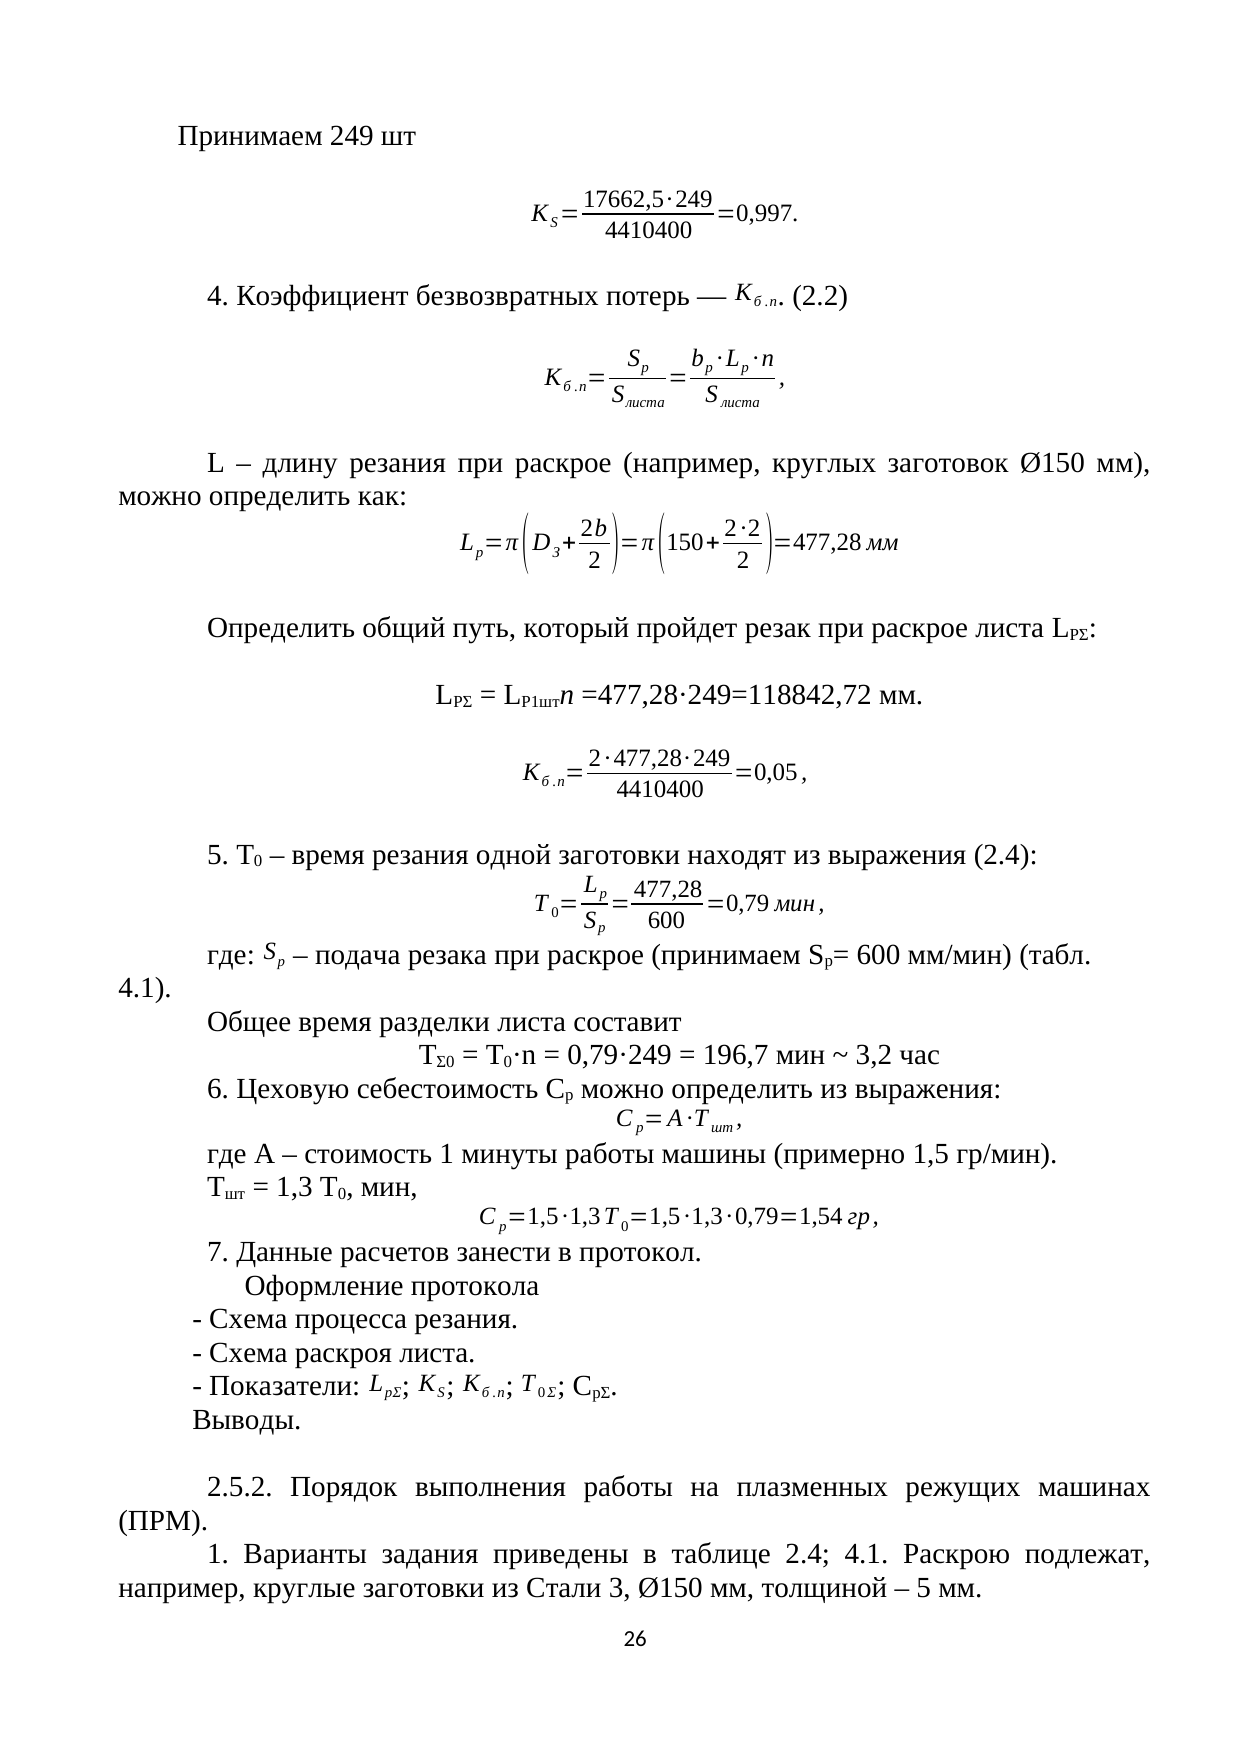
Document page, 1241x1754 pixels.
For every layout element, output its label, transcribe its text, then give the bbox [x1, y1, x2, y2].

text L – длину резания при раскрое (например, круглых заготовок Ø150 мм), можно определить как: [118, 445, 1152, 512]
list Оформление протокола [244, 1268, 1152, 1301]
text 6. Цеховую себестоимость Ср можно определить из выражения: [118, 1071, 1152, 1104]
text - Схема раскроя листа. [192, 1335, 1152, 1368]
text Выводы. [192, 1402, 1152, 1436]
text Тшт = 1,3 Т0, мин, [118, 1169, 1152, 1203]
text Принимаем 249 шт [118, 118, 1152, 152]
text 2.5.2. Порядок выполнения работы на плазменных режущих машинах (ПРМ). [118, 1469, 1152, 1536]
text ТƩ0 = Т0·n = 0,79·249 = 196,7 мин ~ 3,2 час [118, 1037, 1152, 1071]
text - Схема процесса резания. [192, 1301, 1152, 1335]
list LРΣ = LР1штn =477,28·249=118842,72 мм. [118, 677, 1152, 711]
text 1. Варианты задания приведены в таблице 2.4; 4.1. Раскрою подлежат, например, круглые заготовки из Стали 3, Ø150 мм, толщиной – 5 мм. [118, 1536, 1152, 1603]
text - Показатели: ; ; ; ; СрΣ. [192, 1368, 1152, 1402]
text 5. Т0 – время резания одной заготовки находят из выражения (2.4): [118, 837, 1152, 871]
text где А – стоимость 1 минуты работы машины (примерно 1,5 гр/мин). [118, 1136, 1152, 1169]
list 7. Данные расчетов занести в протокол. [207, 1234, 1152, 1268]
text Общее время разделки листа составит [118, 1004, 1152, 1037]
text где: – подача резака при раскрое (принимаем Sp= 600 мм/мин) (табл. 4.1). [118, 937, 1152, 1004]
text 4. Коэффициент безвозвратных потерь — . (2.2) [118, 278, 1152, 311]
text Определить общий путь, который пройдет резак при раскрое листа LРΣ: [207, 610, 1152, 644]
